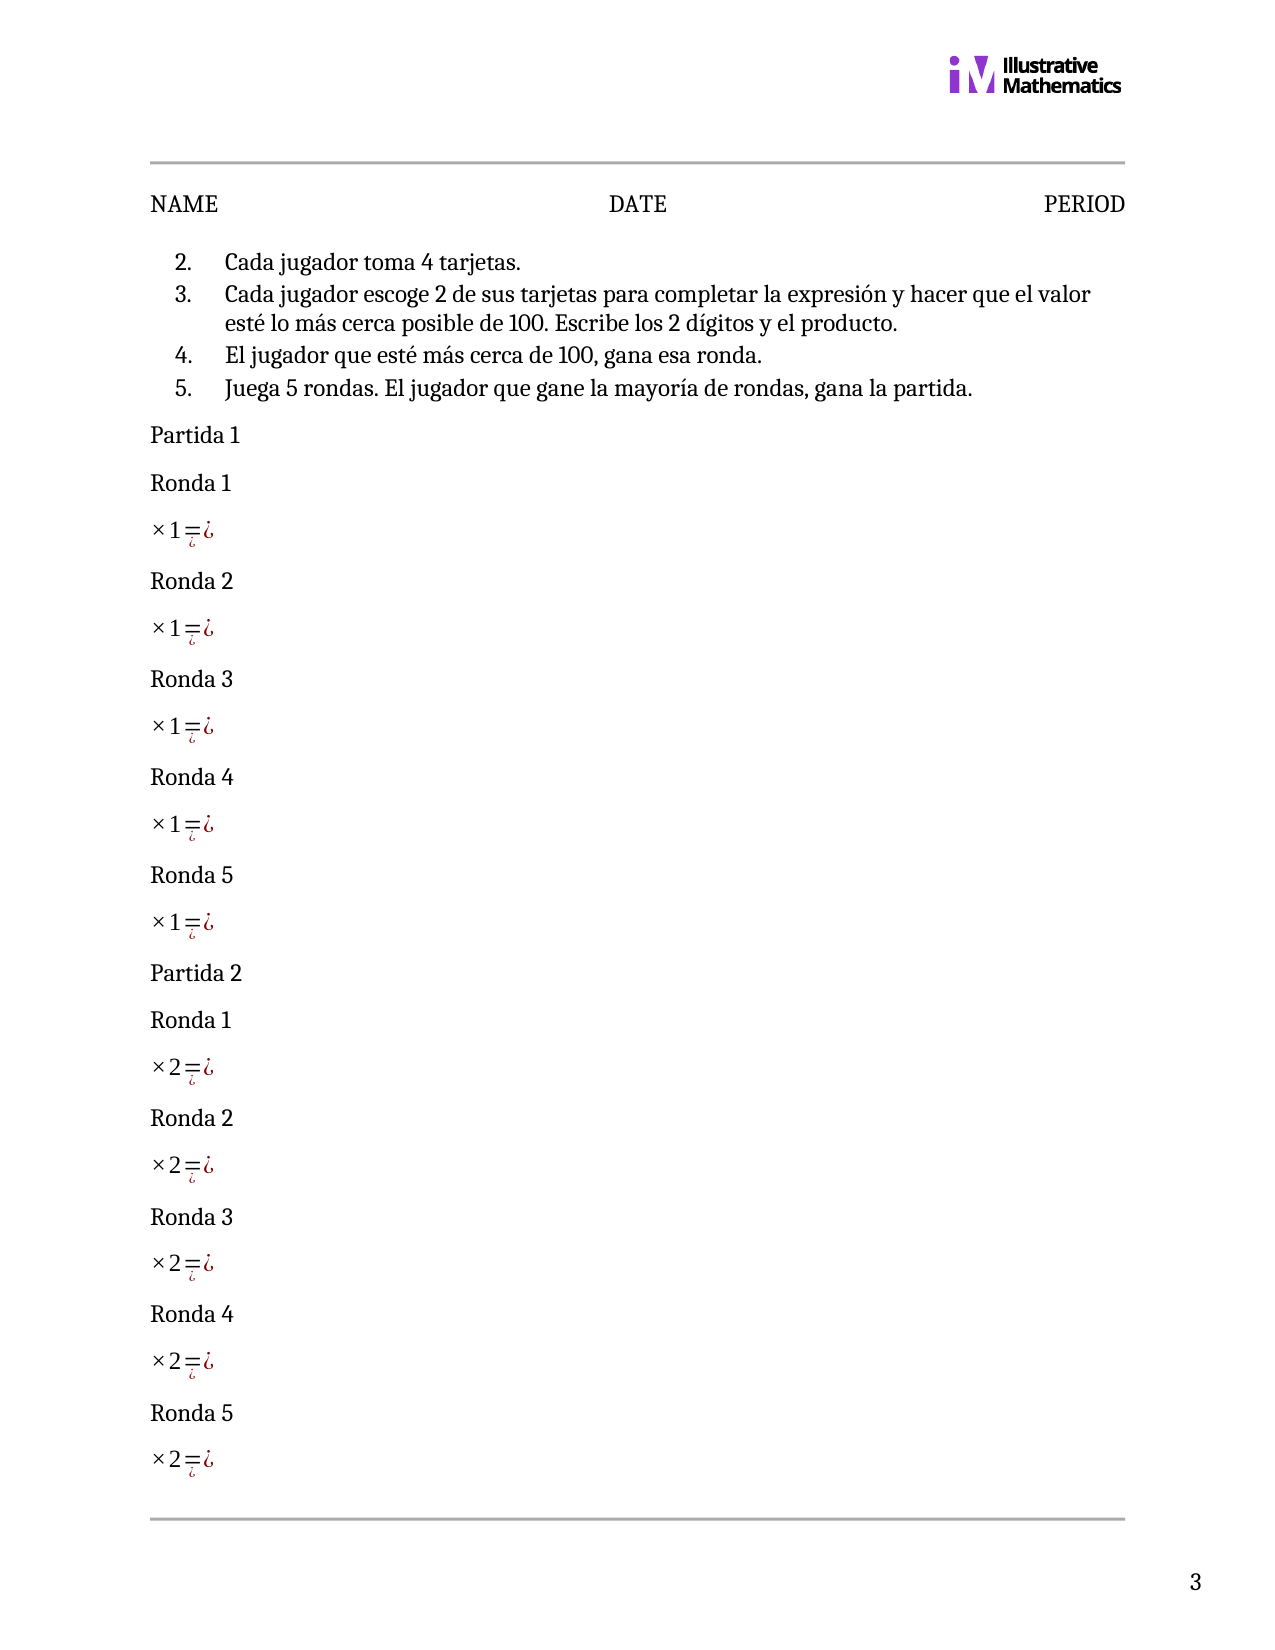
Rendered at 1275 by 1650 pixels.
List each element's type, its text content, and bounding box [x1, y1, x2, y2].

text Partida 1 [150, 421, 1125, 450]
text Ronda 3 [150, 665, 1125, 693]
text Ronda 1 [150, 1006, 1125, 1035]
text Ronda 3 [150, 1202, 1125, 1231]
list Cada jugador toma 4 tarjetas. [175, 247, 1125, 276]
list El jugador que esté más cerca de 100, gana esa ronda. [175, 341, 1125, 370]
text Ronda 4 [150, 763, 1125, 792]
text Ronda 4 [150, 1300, 1125, 1329]
text Ronda 2 [150, 1104, 1125, 1133]
text Ronda 2 [150, 567, 1125, 596]
list Juega 5 rondas. El jugador que gane la mayoría de rondas, gana la partida. [175, 374, 1125, 402]
text Ronda 1 [150, 469, 1125, 497]
text Ronda 5 [150, 1398, 1125, 1427]
list Cada jugador escoge 2 de sus tarjetas para completar la expresión y hacer que el valor esté lo más cerca posible de 100. Escribe los 2 dígitos y el producto. [175, 280, 1125, 337]
picture [949, 55, 1121, 93]
text Ronda 5 [150, 861, 1125, 889]
text Partida 2 [150, 959, 1125, 988]
